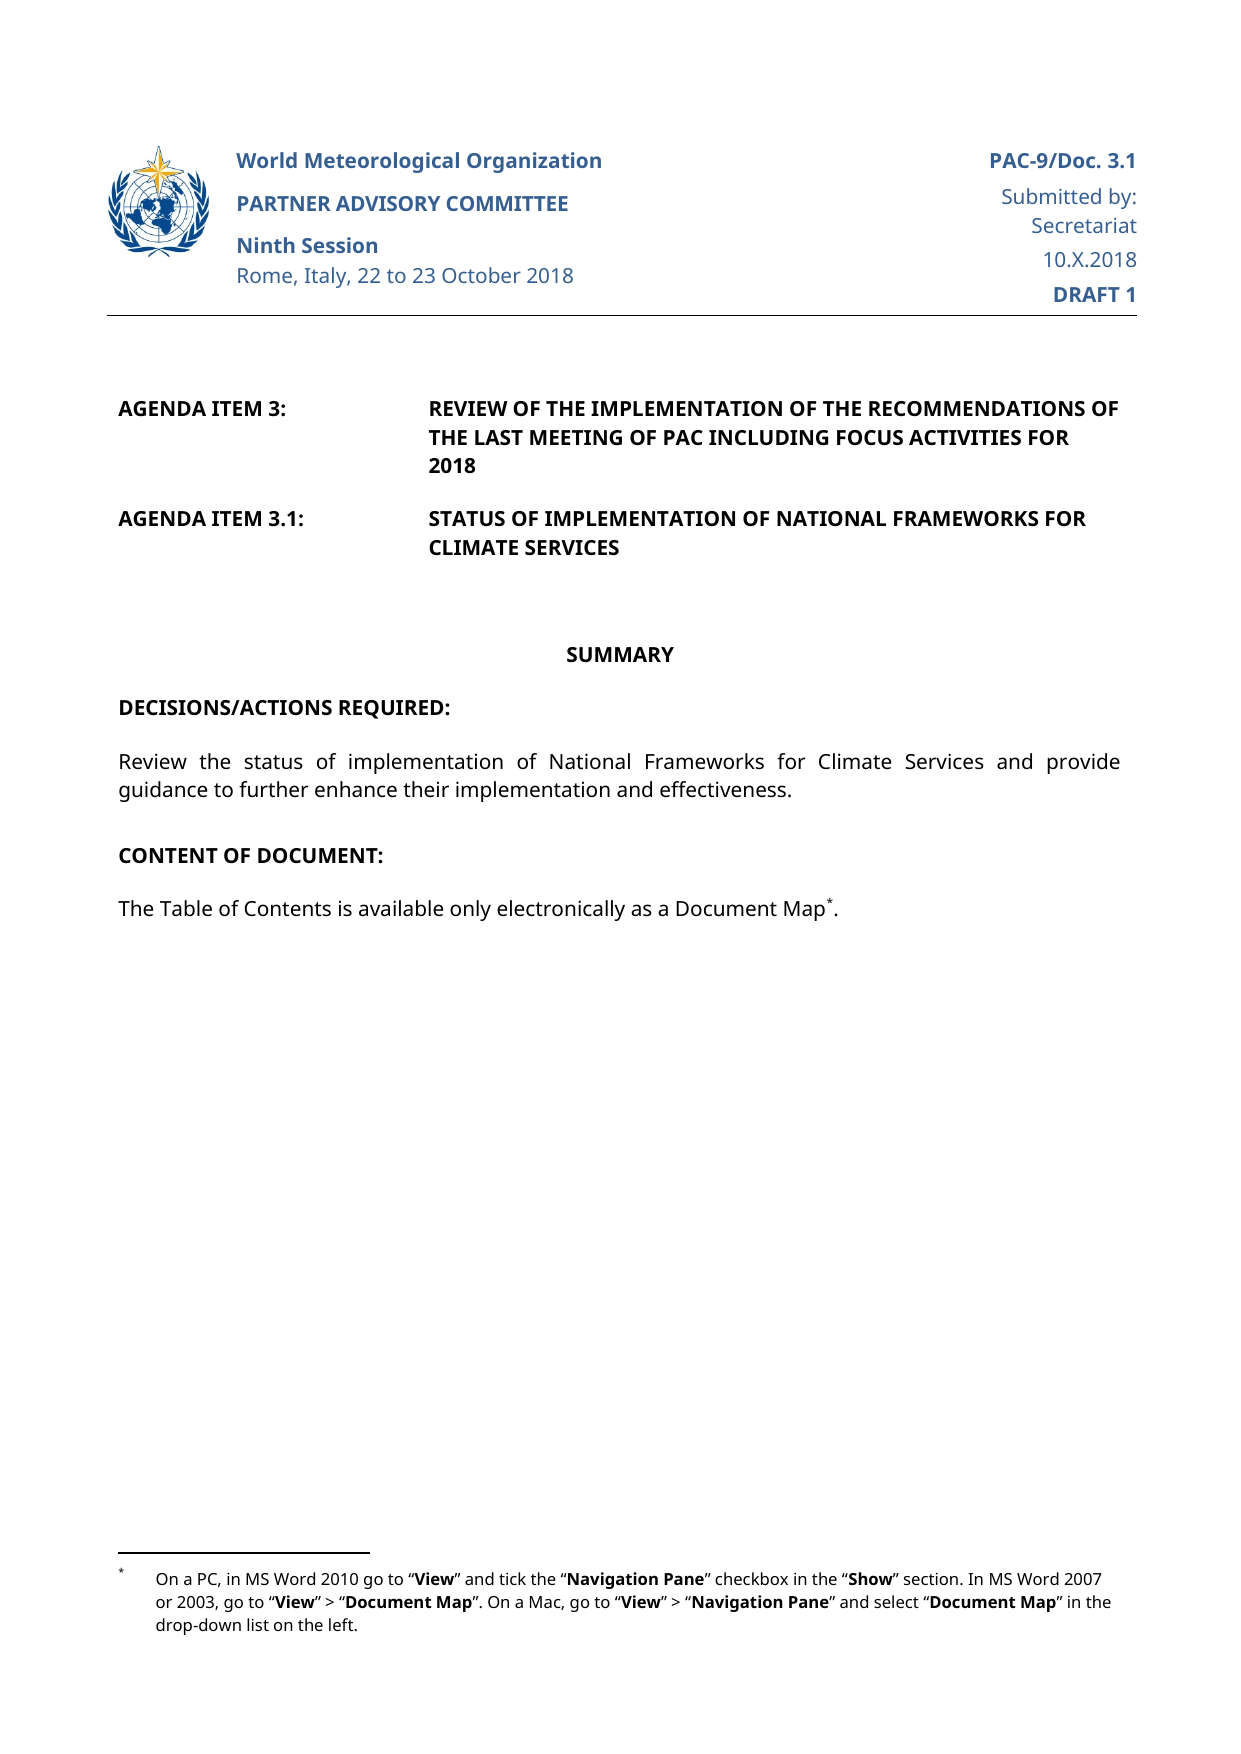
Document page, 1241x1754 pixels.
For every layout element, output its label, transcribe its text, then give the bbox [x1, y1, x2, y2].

table_header PAC-9/Doc. 3.1 [827, 147, 1137, 181]
table_header World Meteorological Organization PARTNER ADVISORY COMMITTEE Ninth Session Rome, Italy, 22 to 23 October 2018 [107, 147, 827, 315]
subtitle CONTENT OF DOCUMENT: [118, 841, 1122, 869]
text Review the status of implementation of National Frameworks for Climate Services and provide guidance to further enhance their implementation and effectiveness. [118, 747, 1122, 804]
text AGENDA ITEM 3.1: STATUS OF IMPLEMENTATION OF NATIONAL FRAMEWORKS FOR CLIMATE SERVICES [118, 504, 1122, 561]
text The Table of Contents is available only electronically as a Document Map*. [118, 894, 1122, 923]
text DECISIONS/ACTIONS REQUIRED: [118, 693, 1122, 722]
text SUMMARY [118, 640, 1122, 668]
table_cell Submitted by: Secretariat 10.X.2018 DRAFT 1 [827, 181, 1137, 315]
text AGENDA ITEM 3: REVIEW OF THE IMPLEMENTATION OF THE RECOMMENDATIONS OF THE LAST MEETING OF PAC INCLUDING FOCUS ACTIVITIES FOR 2018 [118, 394, 1122, 479]
